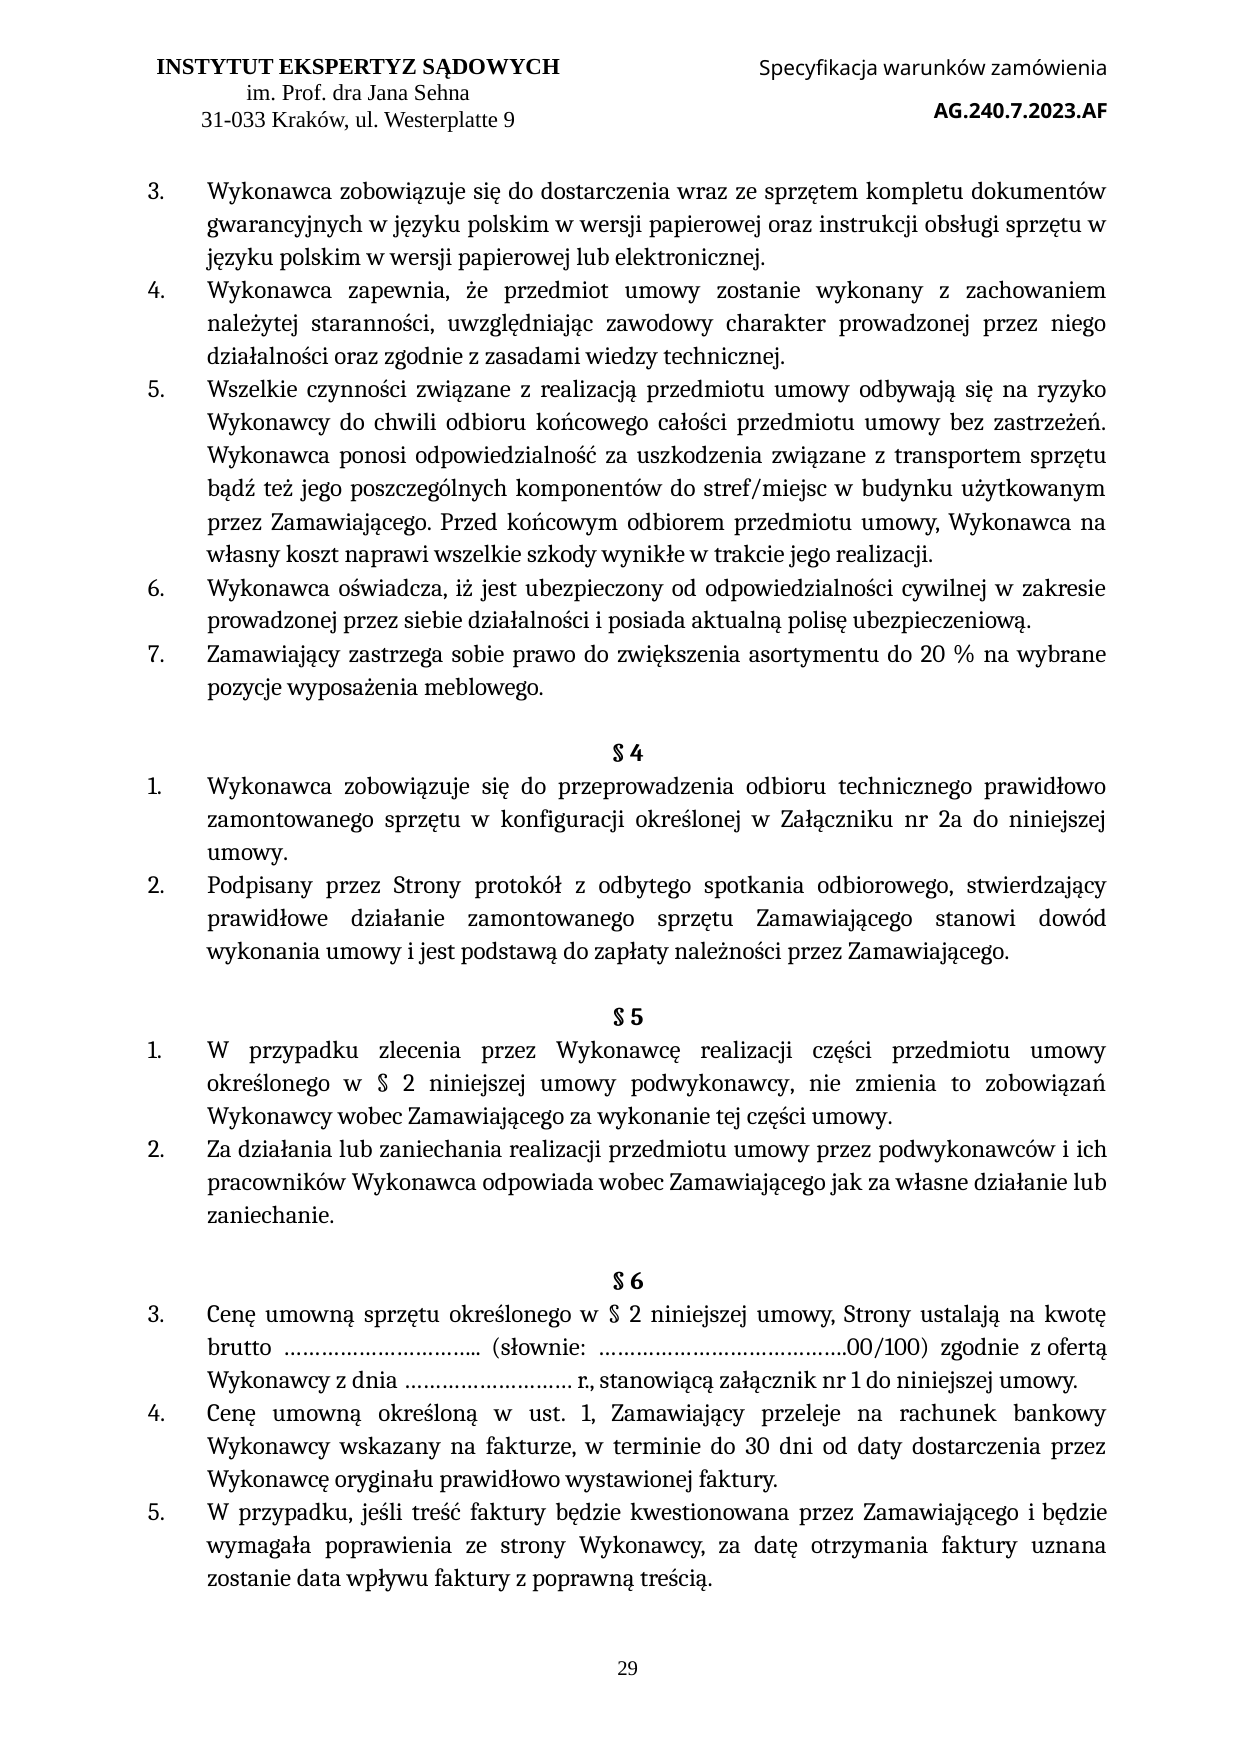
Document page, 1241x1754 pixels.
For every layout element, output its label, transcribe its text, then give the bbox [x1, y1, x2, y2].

list W przypadku, jeśli treść faktury będzie kwestionowana przez Zamawiającego i będzie wymagała poprawienia ze strony Wykonawcy, za datę otrzymania faktury uznana zostanie data wpływu faktury z poprawną treścią. [148, 1498, 1107, 1593]
list Wszelkie czynności związane z realizacją przedmiotu umowy odbywają się na ryzyko Wykonawcy do chwili odbioru końcowego całości przedmiotu umowy bez zastrzeżeń. Wykonawca ponosi odpowiedzialność za uszkodzenia związane z transportem sprzętu bądź też jego poszczególnych komponentów do stref/miejsc w budynku użytkowanym przez Zamawiającego. Przed końcowym odbiorem przedmiotu umowy, Wykonawca na własny koszt naprawi wszelkie szkody wynikłe w trakcie jego realizacji. [148, 375, 1107, 569]
list Wykonawca zobowiązuje się do przeprowadzenia odbioru technicznego prawidłowo zamontowanego sprzętu w konfiguracji określonej w Załączniku nr 2a do niniejszej umowy. [148, 772, 1107, 866]
text § 6 [148, 1267, 1107, 1296]
list Za działania lub zaniechania realizacji przedmiotu umowy przez podwykonawców i ich pracowników Wykonawca odpowiada wobec Zamawiającego jak za własne działanie lub zaniechanie. [148, 1135, 1107, 1229]
text § 4 [148, 738, 1107, 767]
list Cenę umowną sprzętu określonego w § 2 niniejszej umowy, Strony ustalają na kwotę brutto ………………………….. (słownie: ………………………………….00/100) zgodnie z ofertą Wykonawcy z dnia ……………………… r., stanowiącą załącznik nr 1 do niniejszej umowy. [148, 1300, 1107, 1395]
list Wykonawca zobowiązuje się do dostarczenia wraz ze sprzętem kompletu dokumentów gwarancyjnych w języku polskim w wersji papierowej oraz instrukcji obsługi sprzętu w języku polskim w wersji papierowej lub elektronicznej. [148, 177, 1107, 272]
list W przypadku zlecenia przez Wykonawcę realizacji części przedmiotu umowy określonego w § 2 niniejszej umowy podwykonawcy, nie zmienia to zobowiązań Wykonawcy wobec Zamawiającego za wykonanie tej części umowy. [148, 1036, 1107, 1131]
list Wykonawca zapewnia, że przedmiot umowy zostanie wykonany z zachowaniem należytej staranności, uwzględniając zawodowy charakter prowadzonej przez niego działalności oraz zgodnie z zasadami wiedzy technicznej. [148, 276, 1107, 371]
text § 5 [148, 1003, 1107, 1031]
list Zamawiający zastrzega sobie prawo do zwiększenia asortymentu do 20 % na wybrane pozycje wyposażenia meblowego. [148, 639, 1107, 701]
list Cenę umowną określoną w ust. 1, Zamawiający przeleje na rachunek bankowy Wykonawcy wskazany na fakturze, w terminie do 30 dni od daty dostarczenia przez Wykonawcę oryginału prawidłowo wystawionej faktury. [148, 1399, 1107, 1494]
list Wykonawca oświadcza, iż jest ubezpieczony od odpowiedzialności cywilnej w zakresie prowadzonej przez siebie działalności i posiada aktualną polisę ubezpieczeniową. [148, 573, 1107, 635]
list Podpisany przez Strony protokół z odbytego spotkania odbiorowego, stwierdzający prawidłowe działanie zamontowanego sprzętu Zamawiającego stanowi dowód wykonania umowy i jest podstawą do zapłaty należności przez Zamawiającego. [148, 871, 1107, 965]
